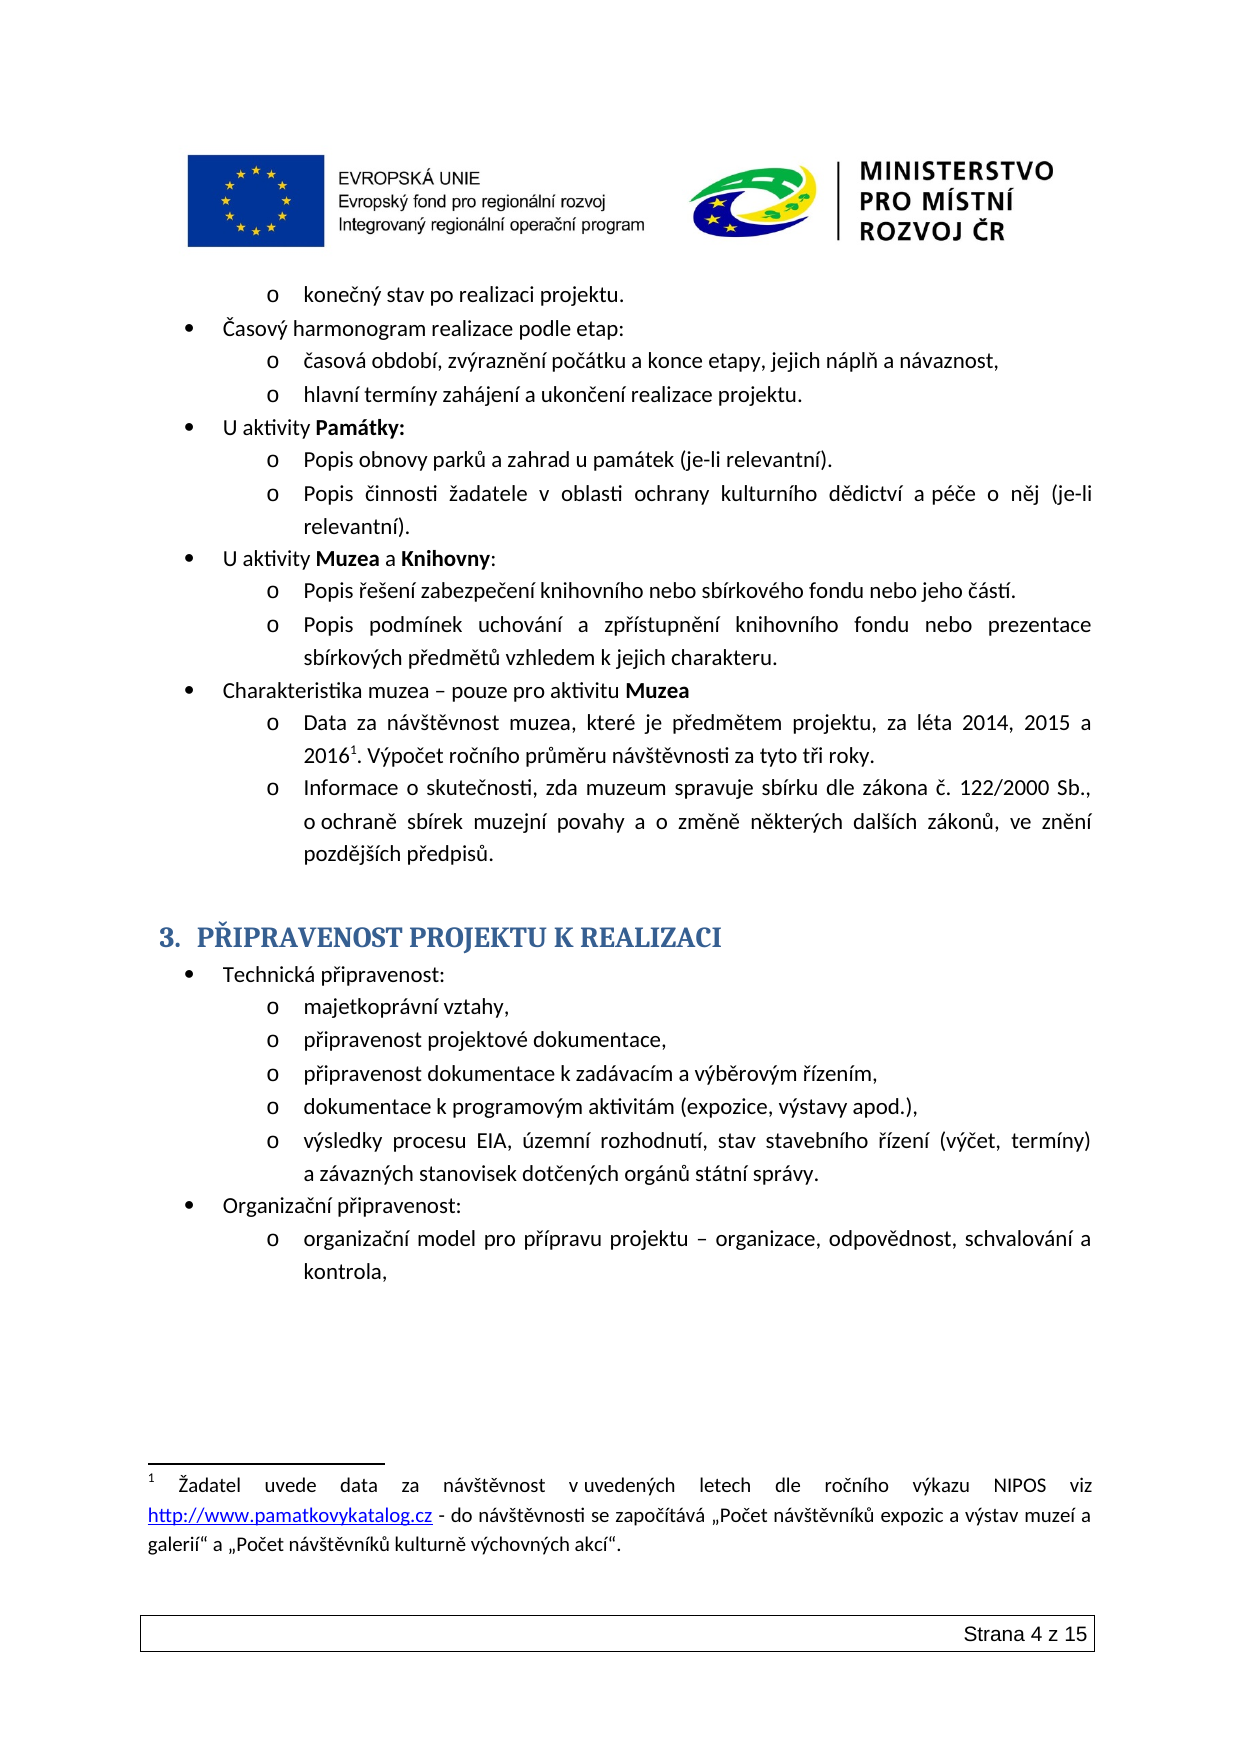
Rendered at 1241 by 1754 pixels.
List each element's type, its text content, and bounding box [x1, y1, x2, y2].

list připravenost projektové dokumentace, [266, 1025, 1093, 1054]
list Popis činnosti žadatele v oblasti ochrany kulturního dědictví a péče o něj (je-li relevantní). [266, 479, 1093, 540]
list Popis podmínek uchování a zpřístupnění knihovního fondu nebo prezentace sbírkových předmětů vzhledem k jejich charakteru. [266, 610, 1093, 672]
list Popis řešení zabezpečení knihovního nebo sbírkového fondu nebo jeho částí. [266, 577, 1093, 606]
list Data za návštěvnost muzea, které je předmětem projektu, za léta 2014, 2015 a 2016. Výpočet ročního průměru návštěvnosti za tyto tři roky. [266, 708, 1093, 769]
picture [157, 123, 1083, 277]
list konečný stav po realizaci projektu. [266, 148, 1093, 309]
list Charakteristika muzea – pouze pro aktivitu Muzea [185, 676, 1093, 704]
list U aktivity Památky: [185, 413, 1093, 441]
list Informace o skutečnosti, zda muzeum spravuje sbírku dle zákona č. 122/2000 Sb., o ochraně sbírek muzejní povahy a o změně některých dalších zákonů, ve znění pozdějších předpisů. [266, 773, 1093, 867]
list U aktivity Muzea a Knihovny: [185, 544, 1093, 572]
list Časový harmonogram realizace podle etap: [185, 314, 1093, 342]
list Organizační připravenost: [185, 1192, 1093, 1219]
list Popis obnovy parků a zahrad u památek (je-li relevantní). [266, 445, 1093, 474]
list Technická připravenost: [185, 960, 1093, 988]
subtitle Připravenost projektu k realizaci [159, 921, 1093, 955]
list časová období, zvýraznění počátku a konce etapy, jejich náplň a návaznost, [266, 346, 1093, 375]
list připravenost dokumentace k zadávacím a výběrovým řízením, [266, 1059, 1093, 1088]
list výsledky procesu EIA, územní rozhodnutí, stav stavebního řízení (výčet, termíny) a závazných stanovisek dotčených orgánů státní správy. [266, 1126, 1093, 1187]
list organizační model pro přípravu projektu – organizace, odpovědnost, schvalování a kontrola, [266, 1224, 1093, 1285]
list majetkoprávní vztahy, [266, 992, 1093, 1021]
list hlavní termíny zahájení a ukončení realizace projektu. [266, 380, 1093, 409]
list dokumentace k programovým aktivitám (expozice, výstavy apod.), [266, 1092, 1093, 1122]
